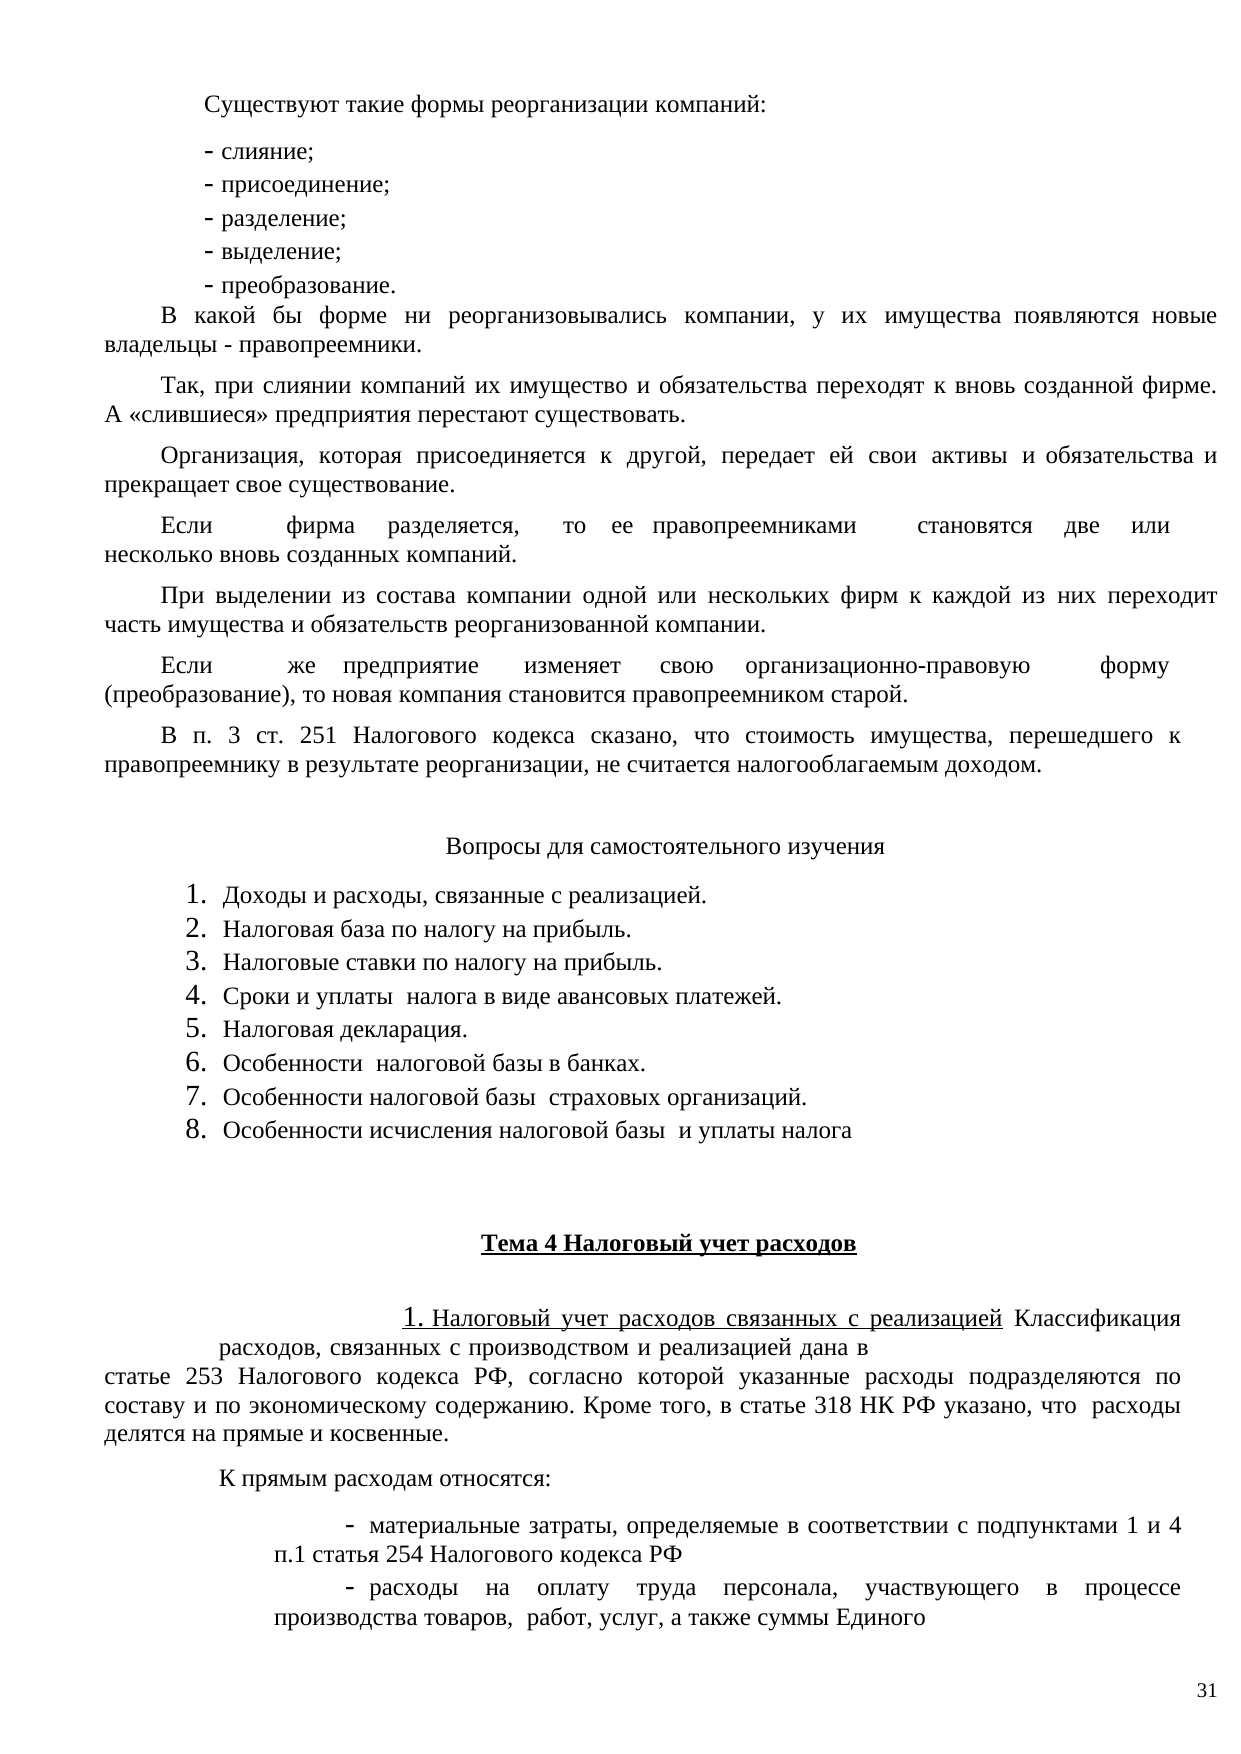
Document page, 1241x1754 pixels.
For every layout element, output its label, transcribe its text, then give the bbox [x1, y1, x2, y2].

list Налоговая декларация. [185, 1011, 1217, 1044]
text Если же предприятие изменяет свою организационно-правовую форму (преобразование), то новая компания становится правопреемником старой. [104, 650, 1182, 707]
text В п. 3 ст. 251 Налогового кодекса сказано, что стоимость имущества, перешедшего к правопреемнику в результате реорганизации, не считается налогооблагаемым доходом. [104, 720, 1181, 777]
list разделение; [204, 199, 1217, 233]
list преобразование. [204, 266, 1217, 300]
list выделение; [204, 233, 1217, 266]
list Налоговая база по налогу на прибыль. [185, 910, 1217, 944]
list Сроки и уплаты налога в виде авансовых платежей. [185, 977, 1217, 1011]
list Налоговые ставки по налогу на прибыль. [185, 944, 1217, 977]
subtitle Тема 4 Налоговый учет расходов [481, 1228, 1217, 1256]
list расходы на оплату труда персонала, участвующего в процессе производства товаров, работ, услуг, а также суммы Единого [274, 1568, 1182, 1630]
text статье 253 Налогового кодекса РФ, согласно которой указанные расходы подразделяются по составу и по экономическому содержанию. Кроме того, в статье 318 НК РФ указано, что расходы делятся на прямые и косвенные. [104, 1361, 1181, 1447]
list слияние; [204, 132, 1217, 166]
text Так, при слиянии компаний их имущество и обязательства переходят к вновь созданной фирме. А «слившиеся» предприятия перестают существовать. [104, 370, 1217, 427]
text Если фирма разделяется, то ее правопреемниками становятся две или несколько вновь созданных компаний. [104, 510, 1170, 567]
list Доходы и расходы, связанные с реализацией. [185, 877, 1217, 910]
list присоединение; [204, 166, 1217, 199]
text При выделении из состава компании одной или нескольких фирм к каждой из них переходит часть имущества и обязательств реорганизованной компании. [104, 580, 1217, 637]
text К прямым расходам относятся: [218, 1460, 1217, 1493]
text Существуют такие формы реорганизации компаний: [204, 86, 1217, 119]
text Организация, которая присоединяется к другой, передает ей свои активы и обязательства и прекращает свое существование. [104, 440, 1217, 497]
list материальные затраты, определяемые в соответствии с подпунктами 1 и 4 п.1 статья 254 Налогового кодекса РФ [274, 1506, 1181, 1568]
list Особенности налоговой базы в банках. [185, 1044, 1217, 1078]
list Особенности налоговой базы страховых организаций. [185, 1078, 1217, 1112]
text В какой бы форме ни реорганизовывались компании, у их имущества появляются новые владельцы - правопреемники. [104, 300, 1217, 357]
text Вопросы для самостоятельного изучения [445, 831, 1217, 860]
list Налоговый учет расходов связанных с реализацией Классификация расходов, связанных с производством и реализацией дана в [218, 1299, 1181, 1361]
list Особенности исчисления налоговой базы и уплаты налога [185, 1112, 1217, 1145]
